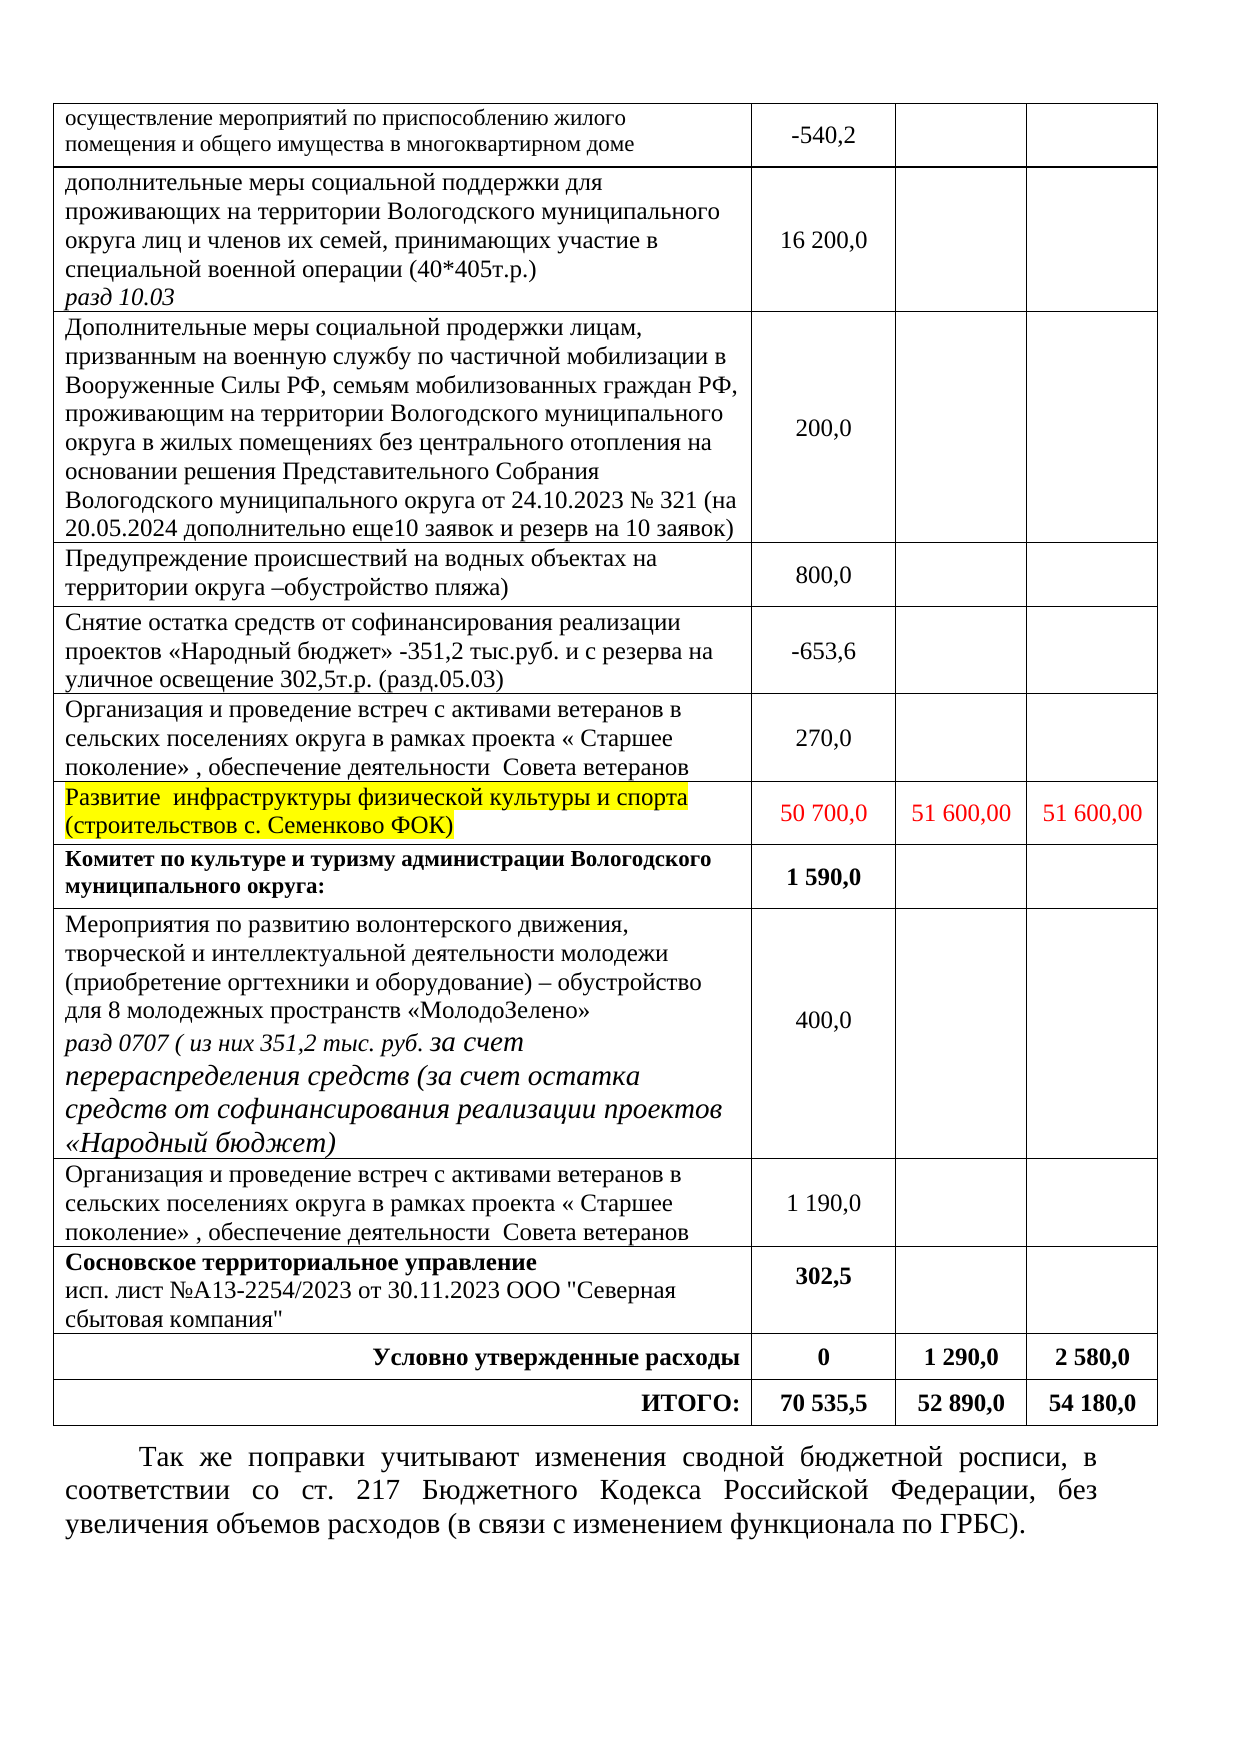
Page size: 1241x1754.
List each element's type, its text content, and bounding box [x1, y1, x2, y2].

table_cell 800,0 [752, 543, 895, 606]
table_cell 270,0 [752, 694, 895, 781]
table_cell [896, 1247, 1026, 1333]
table_cell 2 580,0 [1027, 1334, 1157, 1379]
table_cell 1 190,0 [752, 1159, 895, 1246]
table_cell [1027, 312, 1157, 542]
table_cell Предупреждение происшествий на водных объектах на территории округа –обустройство пляжа) [54, 543, 751, 606]
table_cell 70 535,5 [752, 1380, 895, 1425]
table_cell [1027, 1247, 1157, 1333]
table_cell 1 290,0 [896, 1334, 1026, 1379]
table_cell 1 590,0 [752, 845, 895, 908]
table_cell [896, 168, 1026, 311]
table_cell [1027, 543, 1157, 606]
table_cell [896, 909, 1026, 1158]
table_cell ИТОГО: [54, 1380, 751, 1425]
table_cell [1027, 104, 1157, 166]
table_cell Комитет по культуре и туризму администрации Вологодского муниципального округа: [54, 845, 751, 908]
table_cell [1027, 1159, 1157, 1246]
table_cell [896, 845, 1026, 908]
table_cell Снятие остатка средств от софинансирования реализации проектов «Народный бюджет» -351,2 тыс.руб. и с резерва на уличное освещение 302,5т.р. (разд.05.03) [54, 607, 751, 693]
table_cell Сосновское территориальное управление исп. лист №А13-2254/2023 от 30.11.2023 ООО "Северная сбытовая компания" [54, 1247, 751, 1333]
table_cell 50 700,0 [752, 782, 895, 844]
table_cell 400,0 [752, 909, 895, 1158]
table_cell [1027, 909, 1157, 1158]
table_cell 302,5 [752, 1247, 895, 1333]
table_cell Организация и проведение встреч с активами ветеранов в сельских поселениях округа в рамках проекта « Старшее поколение» , обеспечение деятельности Совета ветеранов [54, 1159, 751, 1246]
table_cell 0 [752, 1334, 895, 1379]
table_cell [1027, 168, 1157, 311]
table_cell [1027, 694, 1157, 781]
table_cell дополнительные меры социальной поддержки для проживающих на территории Вологодского муниципального округа лиц и членов их семей, принимающих участие в специальной военной операции (40*405т.р.) разд 10.03 [54, 168, 751, 311]
table_cell [1027, 845, 1157, 908]
table_cell Развитие инфраструктуры физической культуры и спорта (строительствов с. Семенково ФОК) [54, 782, 751, 844]
table_cell 16 200,0 [752, 168, 895, 311]
table_cell осуществление мероприятий по приспособлению жилого помещения и общего имущества в многоквартирном доме [54, 104, 751, 166]
table_cell Мероприятия по развитию волонтерского движения, творческой и интеллектуальной деятельности молодежи (приобретение оргтехники и оборудование) – обустройство для 8 молодежных пространств «МолодоЗелено» разд 0707 ( из них 351,2 тыс. руб. за счет перераспределения средств (за счет остатка средств от софинансирования реализации проектов «Народный бюджет) [54, 909, 751, 1158]
table_cell [1027, 607, 1157, 693]
table_cell [896, 694, 1026, 781]
text Так же поправки учитывают изменения сводной бюджетной росписи, в соответствии со ст. 217 Бюджетного Кодекса Российской Федерации, без увеличения объемов расходов (в связи с изменением функционала по ГРБС). [65, 1439, 1098, 1539]
table_cell [896, 312, 1026, 542]
table_cell -653,6 [752, 607, 895, 693]
table_cell 51 600,00 [896, 782, 1026, 844]
table_cell Организация и проведение встреч с активами ветеранов в сельских поселениях округа в рамках проекта « Старшее поколение» , обеспечение деятельности Совета ветеранов [54, 694, 751, 781]
table_cell 51 600,00 [1027, 782, 1157, 844]
table_cell Дополнительные меры социальной продержки лицам, призванным на военную службу по частичной мобилизации в Вооруженные Силы РФ, семьям мобилизованных граждан РФ, проживающим на территории Вологодского муниципального округа в жилых помещениях без центрального отопления на основании решения Представительного Собрания Вологодского муниципального округа от 24.10.2023 № 321 (на 20.05.2024 дополнительно еще10 заявок и резерв на 10 заявок) [54, 312, 751, 542]
table_cell 52 890,0 [896, 1380, 1026, 1425]
table_cell 54 180,0 [1027, 1380, 1157, 1425]
table_cell 200,0 [752, 312, 895, 542]
table_cell [896, 607, 1026, 693]
table_cell [896, 1159, 1026, 1246]
table_cell Условно утвержденные расходы [54, 1334, 751, 1379]
table_cell [896, 104, 1026, 166]
table_cell -540,2 [752, 104, 895, 166]
table_cell [896, 543, 1026, 606]
